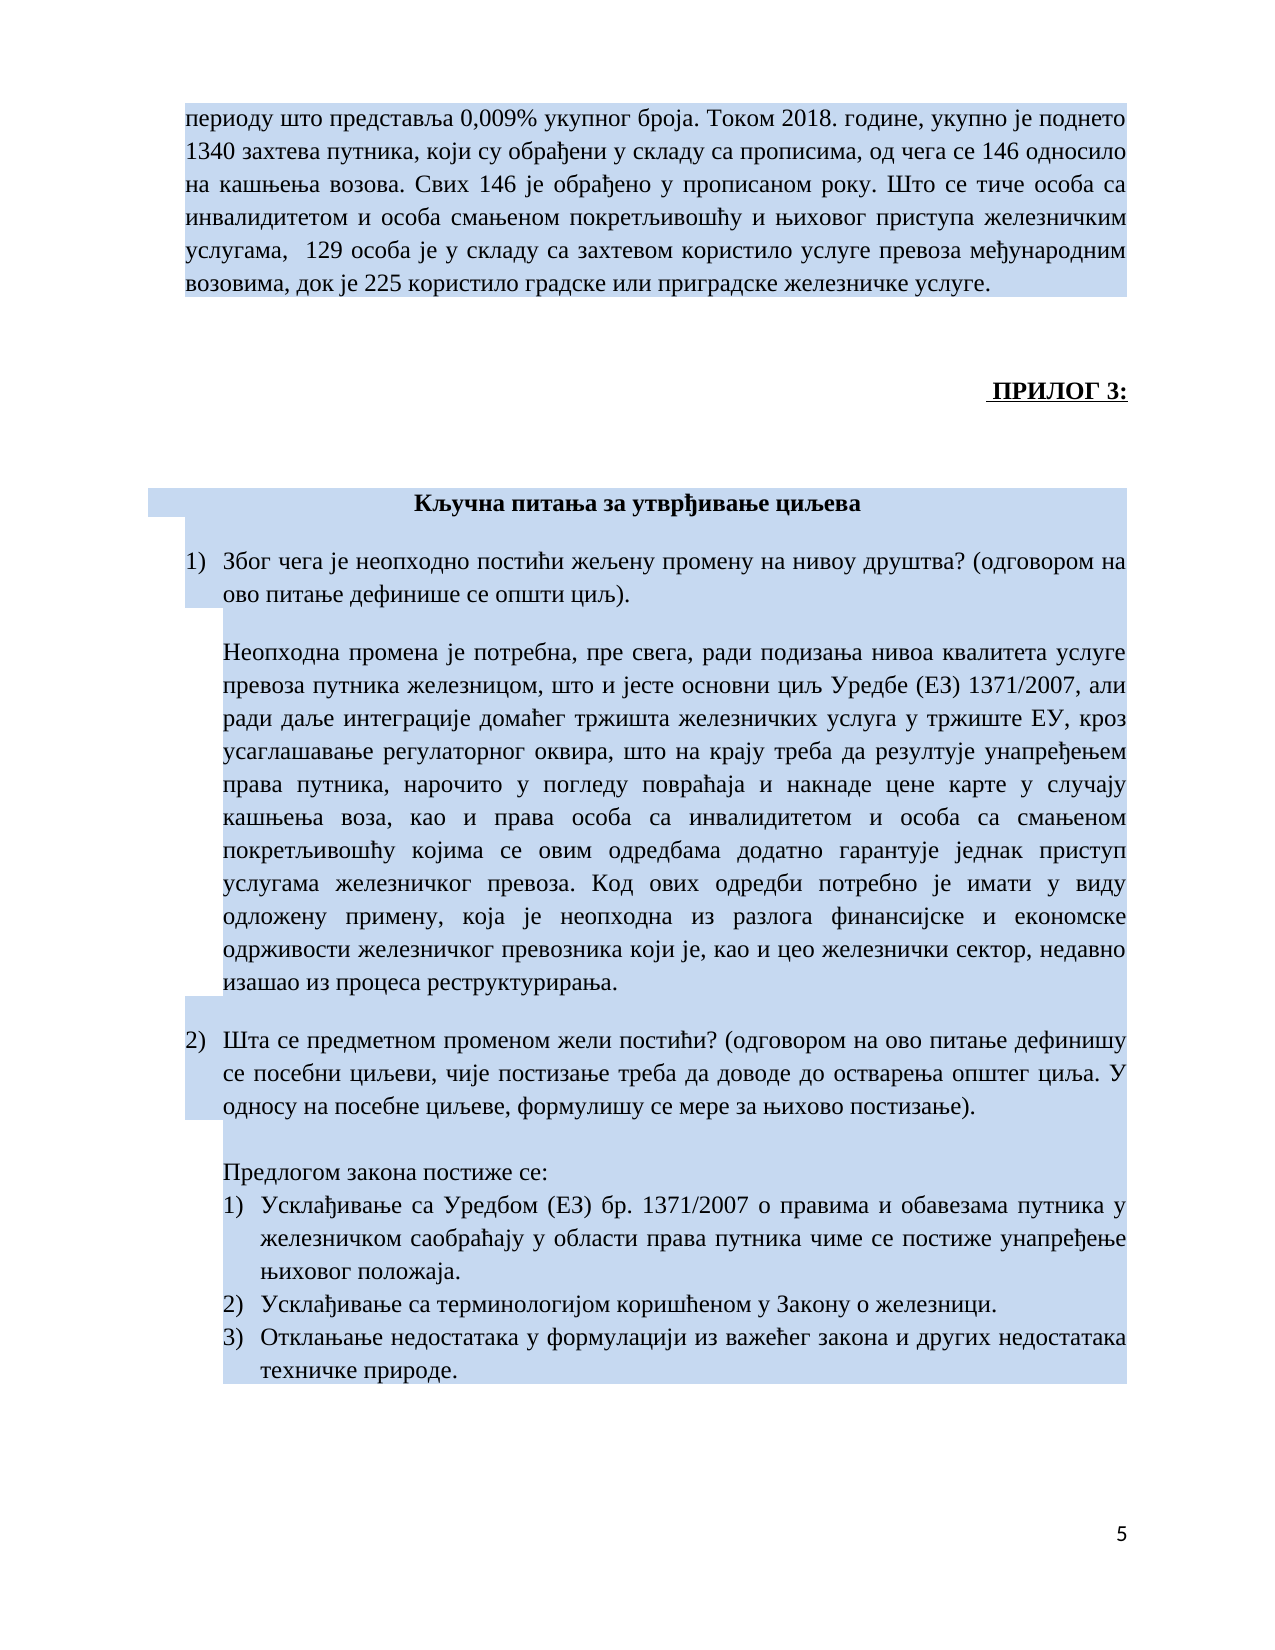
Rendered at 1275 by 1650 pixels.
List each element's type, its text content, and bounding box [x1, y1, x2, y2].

list Због чега је неопходно постићи жељену промену на нивоу друштва? (одговором на ово питање дефинише се општи циљ). [185, 546, 1127, 608]
list Шта се предметном променом жели постићи? (одговором на ово питање дефинишу се посебни циљеви, чије постизање треба да доводе до остварења општег циља. У односу на посебне циљеве, формулишу се мере за њихово постизање). [185, 1025, 1127, 1120]
list Усклађивање са терминологијом коришћеном у Закону о железници. [223, 1289, 1127, 1318]
list Отклањање недостатака у формулацији из важећег закона и других недостатака техничке природе. [223, 1322, 1127, 1384]
text ПРИЛОГ 3: [148, 376, 1127, 405]
text Кључна питања за утврђивање циљева [148, 488, 1127, 517]
list Усклађивање са Уредбом (ЕЗ) бр. 1371/2007 о правима и обавезама путника у железничком саобраћају у области права путника чиме се постиже унапређење њиховог положаја. [223, 1190, 1127, 1285]
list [185, 103, 1127, 297]
text Неопходна промена је потребна, пре свега, ради подизања нивоа квалитета услуге превоза путника железницом, што и јесте основни циљ Уредбе (ЕЗ) 1371/2007, али ради даље интеграције домаћег тржишта железничких услуга у тржиште ЕУ, кроз усаглашавање регулаторног оквира, што на крају треба да резултује унапређењем права путника, нарочито у погледу повраћаја и накнаде цене карте у случају кашњења воза, као и права особа са инвалидитетом и особа са смањеном покретљивошћу којима се овим одредбама додатно гарантује једнак приступ услугама железничког превоза. Код ових одредби потребно је имати у виду одложену примену, која је неопходна из разлога финансијске и економске одрживости железничког превозника који је, као и цео железнички сектор, недавно изашао из процеса реструктурирања. [223, 637, 1127, 996]
text Предлогом закона постиже се: [223, 1157, 1127, 1186]
